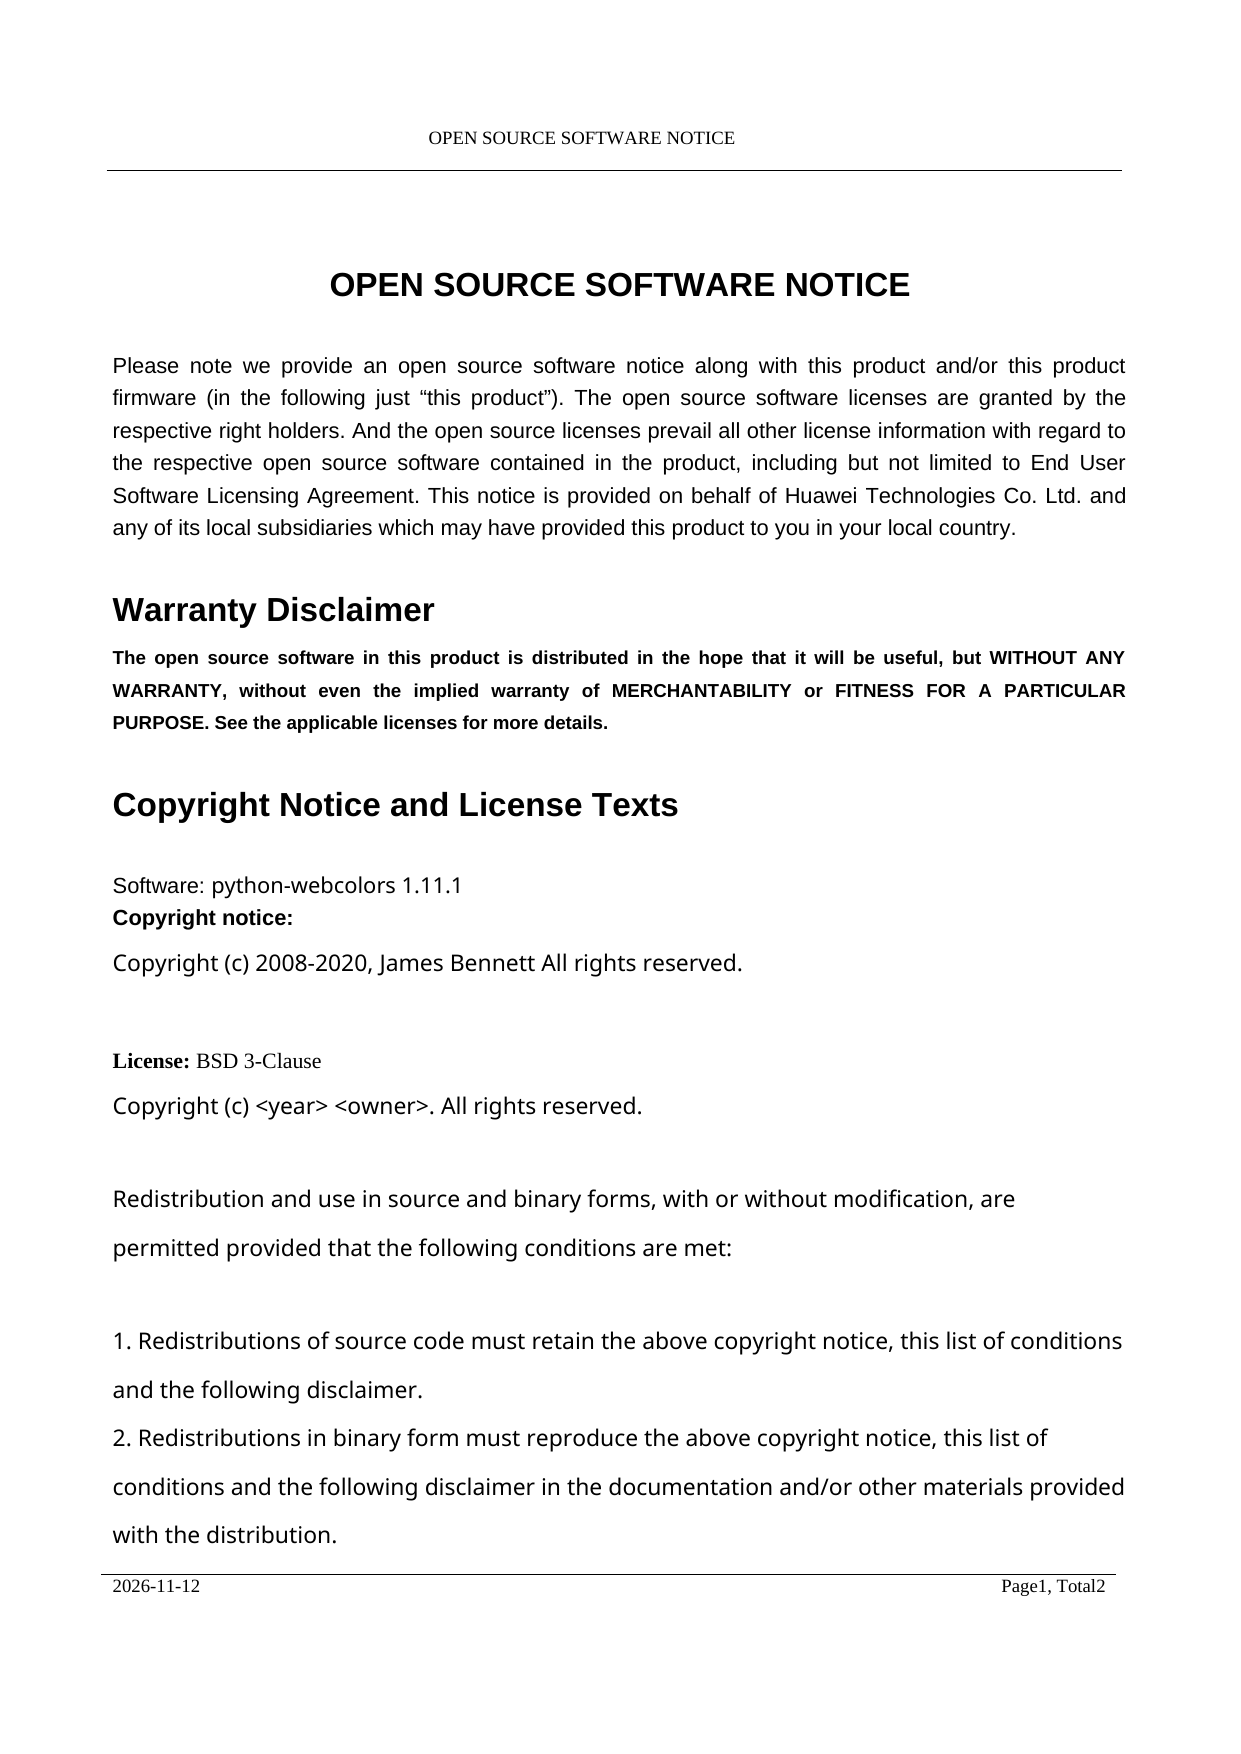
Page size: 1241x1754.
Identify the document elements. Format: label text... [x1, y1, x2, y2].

text Please note we provide an open source software notice along with this product and/or this product firmware (in the following just “this product”). The open source software licenses are granted by the respective right holders. And the open source licenses prevail all other license information with regard to the respective open source software contained in the product, including but not limited to End User Software Licensing Agreement. This notice is provided on behalf of Huawei Technologies Co. Ltd. and any of its local subsidiaries which may have provided this product to you in your local country. [112, 349, 1128, 544]
text Copyright Notice and License Texts [112, 771, 1128, 836]
text Copyright (c) <year> <owner>. All rights reserved. [112, 1089, 1128, 1122]
text OPEN SOURCE SOFTWARE NOTICE [112, 251, 1128, 316]
text Copyright (c) 2008-2020, James Bennett All rights reserved. [112, 947, 1128, 1028]
text 1. Redistributions of source code must retain the above copyright notice, this list of conditions and the following disclaimer. [112, 1324, 1128, 1406]
text Warranty Disclaimer [112, 576, 1128, 641]
text Software: python-webcolors 1.11.1 [112, 869, 1128, 901]
text 2. Redistributions in binary form must reproduce the above copyright notice, this list of conditions and the following disclaimer in the documentation and/or other materials provided with the distribution. [112, 1421, 1128, 1551]
text Redistribution and use in source and binary forms, with or without modification, are permitted provided that the following conditions are met: [112, 1182, 1128, 1264]
text The open source software in this product is distributed in the hope that it will be useful, but WITHOUT ANY WARRANTY, without even the implied warranty of MERCHANTABILITY or FITNESS FOR A PARTICULAR PURPOSE. See the applicable licenses for more details. [112, 641, 1128, 739]
text Copyright notice: [112, 901, 1128, 934]
text License: BSD 3-Clause [112, 1044, 1128, 1077]
